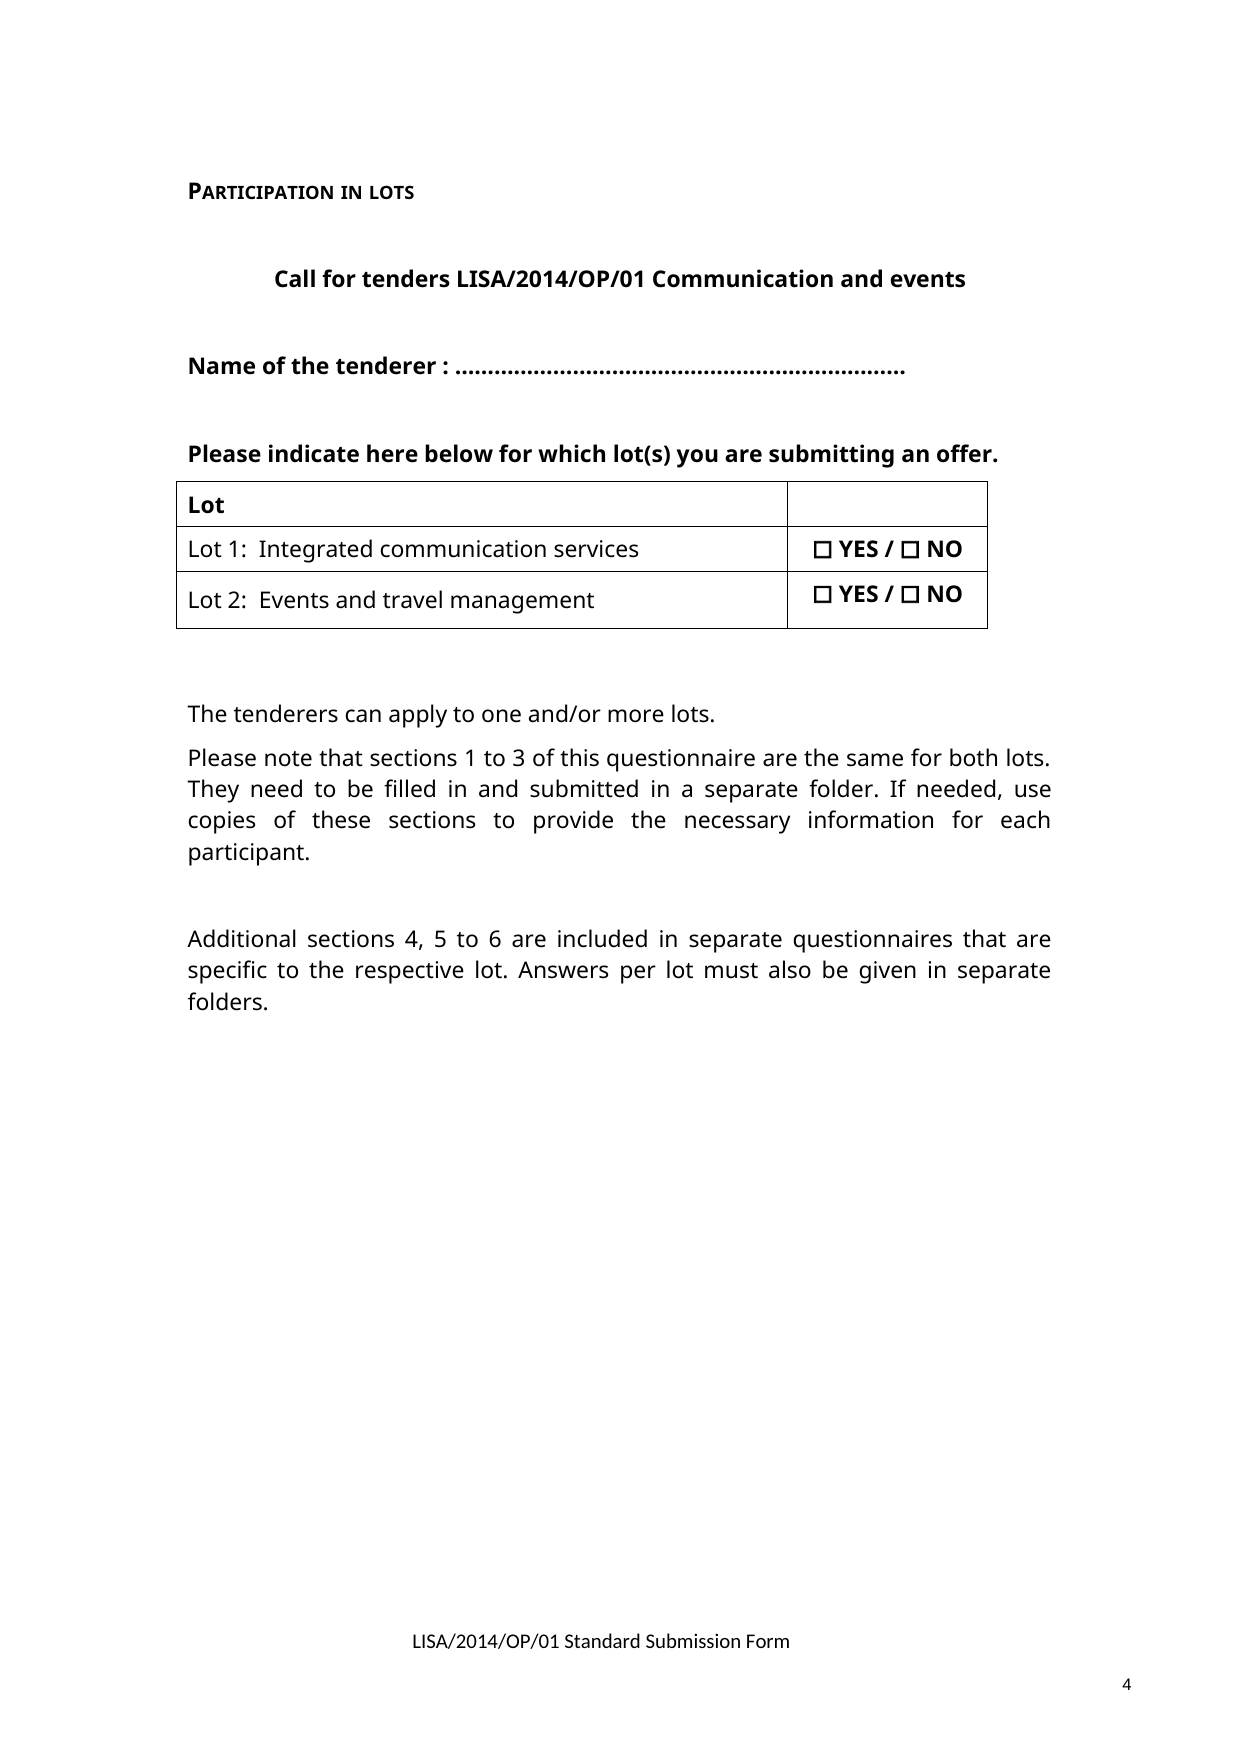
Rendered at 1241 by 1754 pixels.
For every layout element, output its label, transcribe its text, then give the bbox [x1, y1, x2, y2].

table_cell Lot 2: Events and travel management [177, 572, 787, 628]
subtitle Participation in lots [187, 175, 1053, 206]
text The tenderers can apply to one and/or more lots. [187, 698, 1053, 729]
table_header Lot [177, 482, 787, 526]
text Additional sections 4, 5 to 6 are included in separate questionnaires that are specific to the respective lot. Answers per lot must also be given in separate folders. [187, 923, 1053, 1017]
table_cell Lot 1: Integrated communication services [177, 527, 787, 571]
text Please note that sections 1 to 3 of this questionnaire are the same for both lots. They need to be filled in and submitted in a separate folder. If needed, use copies of these sections to provide the necessary information for each participant. [187, 742, 1053, 867]
text Please indicate here below for which lot(s) you are submitting an offer. [187, 437, 1053, 469]
table_cell YES / NO [788, 572, 987, 628]
text Name of the tenderer : …………………………………………………………… [187, 350, 1053, 381]
table_cell YES / NO [788, 527, 987, 571]
table_header [788, 482, 987, 526]
subtitle Call for tenders LISA/2014/OP/01 Communication and events [187, 262, 1053, 294]
